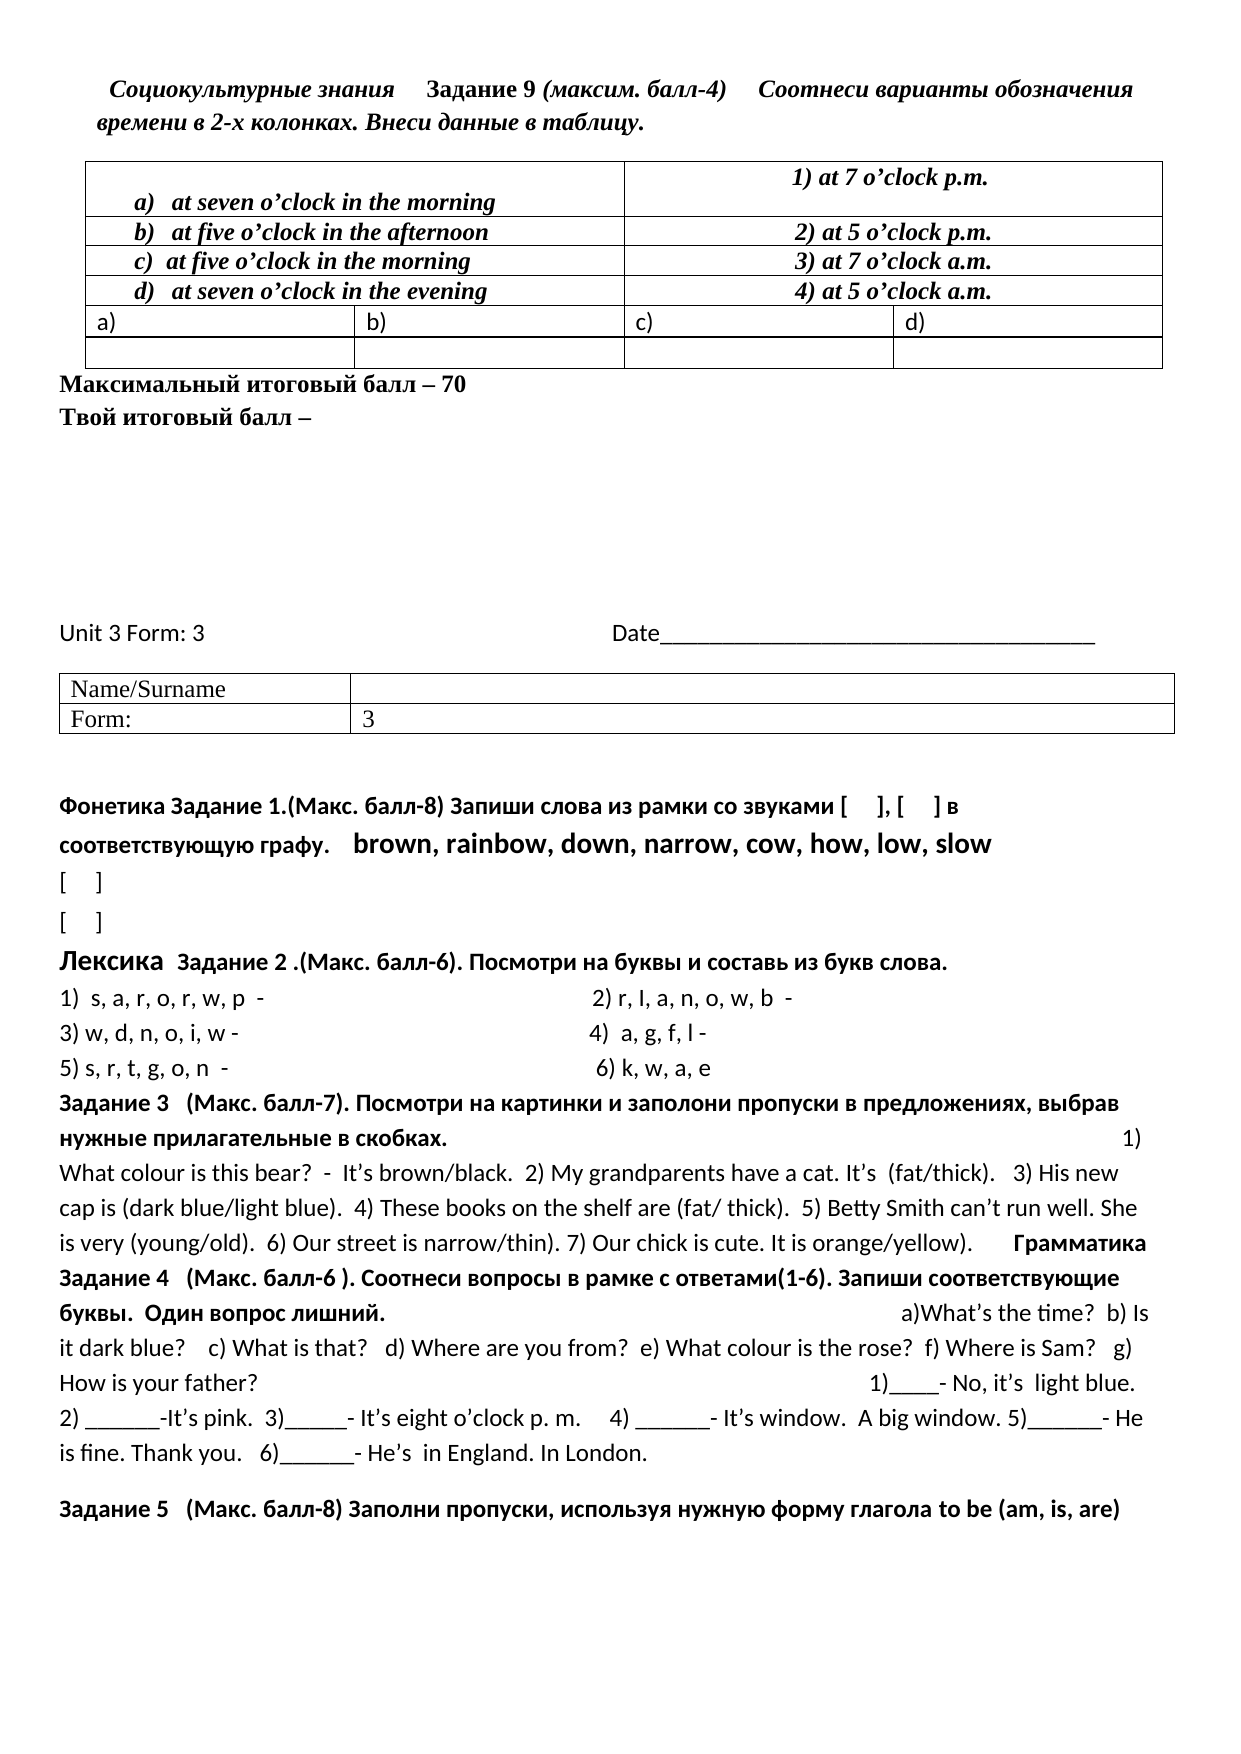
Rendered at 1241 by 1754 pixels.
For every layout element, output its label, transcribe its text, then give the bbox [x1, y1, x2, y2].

table_cell d) [894, 306, 1162, 336]
text Социокультурные знания Задание 9 (максим. балл-4) Соотнеси варианты обозначения времени в 2-х колонках. Внеси данные в таблицу. [97, 74, 1152, 136]
table_cell a) [86, 306, 354, 336]
table_header 1) at 7 o’clock p.m. [625, 162, 1162, 216]
table_cell [86, 338, 354, 368]
table_cell [894, 338, 1162, 368]
table_cell b) [355, 306, 624, 336]
table_cell c) at five o’clock in the morning [86, 246, 624, 275]
text Задание 5 (Макс. балл-8) Заполни пропуски, используя нужную форму глагола to be (am, is, are) [59, 1493, 1152, 1524]
table_cell [625, 338, 893, 368]
table_cell 3) at 7 o’clock a.m. [625, 246, 1162, 275]
table_cell Form: [60, 704, 350, 733]
table_cell at five o’clock in the afternoon [86, 217, 624, 245]
table_cell 2) at 5 o’clock p.m. [625, 217, 1162, 245]
table_cell at seven o’clock in the evening [86, 276, 624, 305]
table_header [351, 674, 1174, 703]
table_header Name/Surname [60, 674, 350, 703]
table_cell c) [625, 306, 893, 336]
text Unit 3 Form: 3 Date___________________________________ [59, 617, 1152, 648]
text Фонетика Задание 1.(Макс. балл-8) Запиши слова из рамки со звуками [ ], [ ] в соответствующую графу. brown, rainbow, down, narrow, cow, how, low, slow [ ] [ ] Лексика Задание 2 .(Макс. балл-6). Посмотри на буквы и составь из букв слова. 1) s, a, r, o, r, w, p - 2) r, I, a, n, o, w, b - 3) w, d, n, o, i, w - 4) a, g, f, l - 5) s, r, t, g, o, n - 6) k, w, a, e Задание 3 (Макс. балл-7). Посмотри на картинки и заполони пропуски в предложениях, выбрав нужные прилагательные в скобках. 1) What colour is this bear? - It’s brown/black. 2) My grandparents have a cat. It’s (fat/thick). 3) His new cap is (dark blue/light blue). 4) These books on the shelf are (fat/ thick). 5) Betty Smith can’t run well. She is very (young/old). 6) Our street is narrow/thin). 7) Our chick is cute. It is orange/yellow). Грамматика Задание 4 (Макс. балл-6 ). Соотнеси вопросы в рамке с ответами(1-6). Запиши соответствующие буквы. Один вопрос лишний. a)What’s the time? b) Is it dark blue? c) What is that? d) Where are you from? e) What colour is the rose? f) Where is Sam? g) How is your father? 1)____- No, it’s light blue. 2) ______-It’s pink. 3)_____- It’s eight o’clock p. m. 4) ______- It’s window. A big window. 5)______- He is fine. Thank you. 6)______- He’s in England. In London. [59, 790, 1152, 1468]
table_cell [355, 338, 624, 368]
table_header at seven o’clock in the morning [86, 162, 624, 216]
text Максимальный итоговый балл – 70 Твой итоговый балл – [59, 369, 1152, 431]
table_cell 4) at 5 o’clock a.m. [625, 276, 1162, 305]
table_cell 3 [351, 704, 1174, 733]
